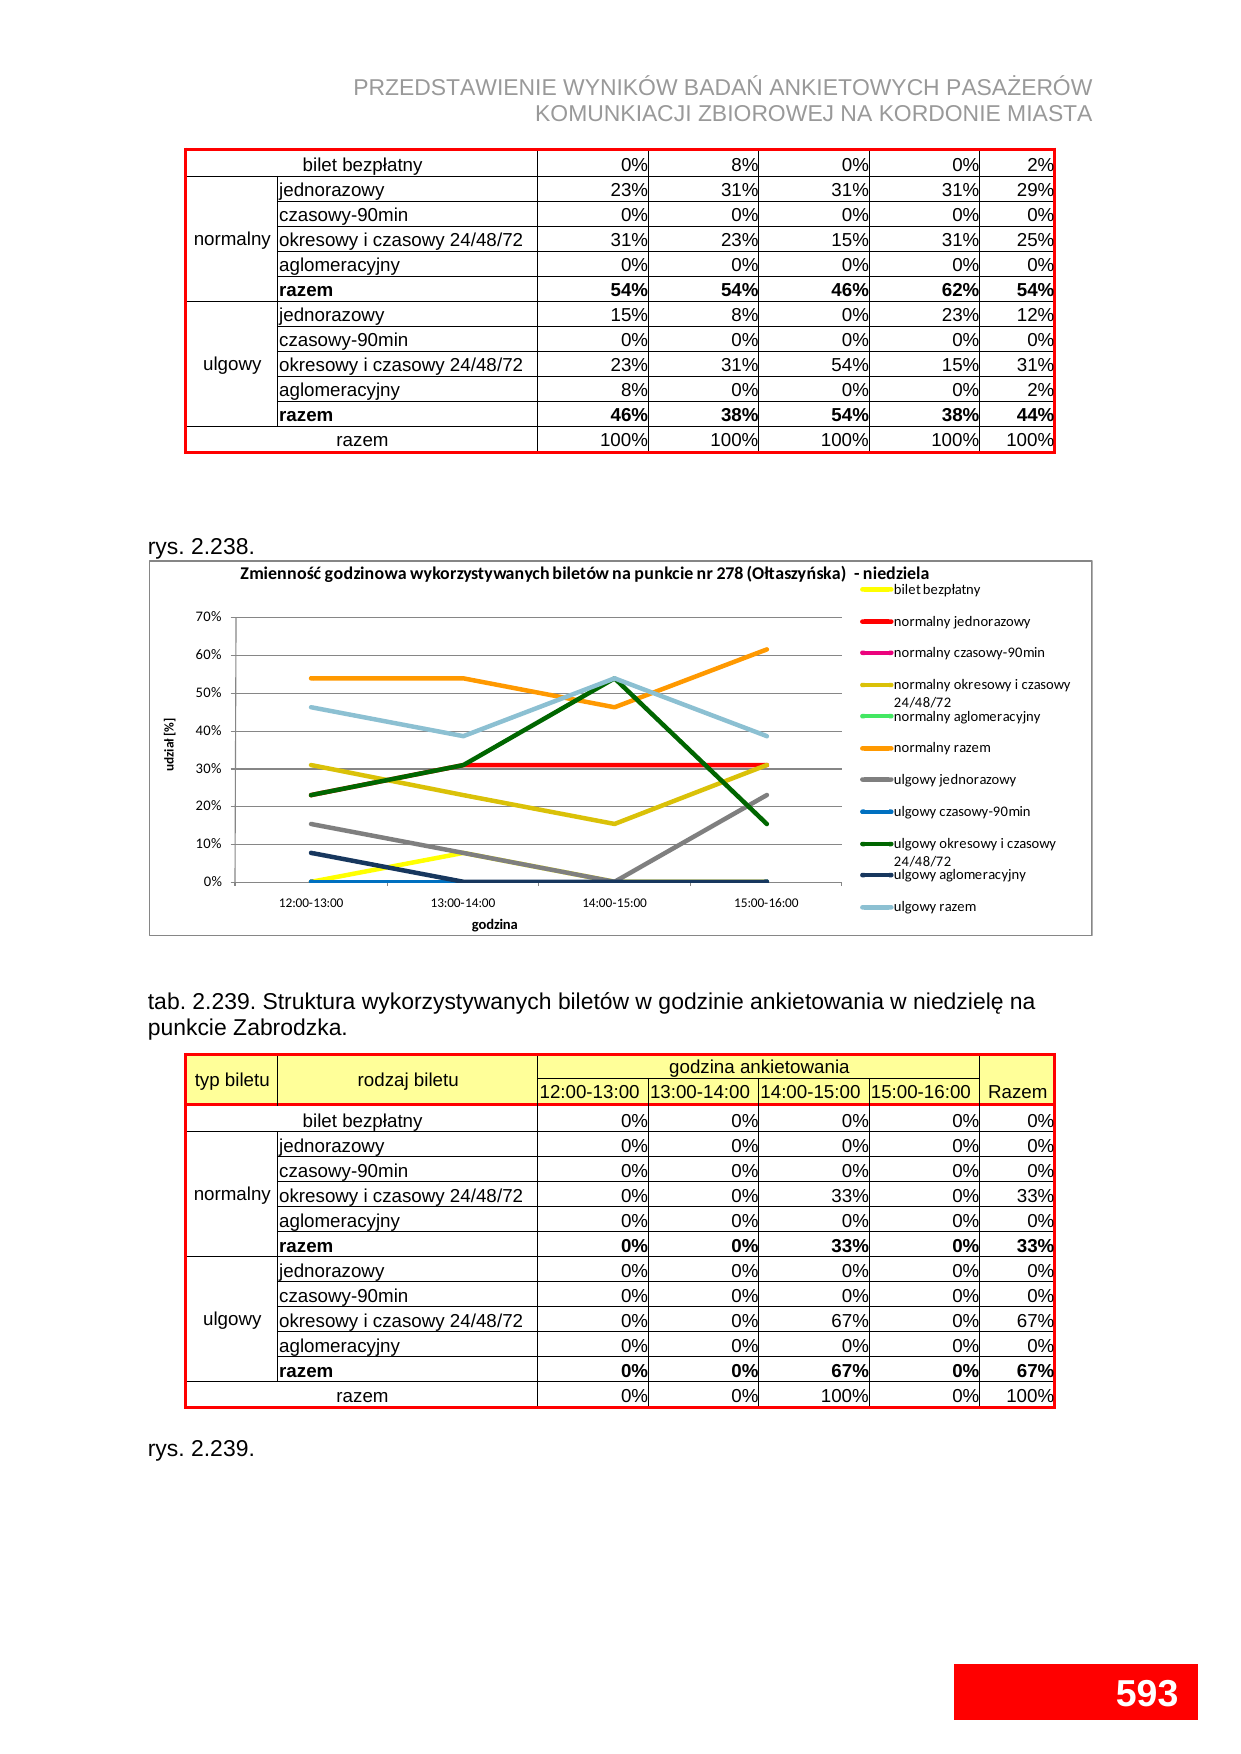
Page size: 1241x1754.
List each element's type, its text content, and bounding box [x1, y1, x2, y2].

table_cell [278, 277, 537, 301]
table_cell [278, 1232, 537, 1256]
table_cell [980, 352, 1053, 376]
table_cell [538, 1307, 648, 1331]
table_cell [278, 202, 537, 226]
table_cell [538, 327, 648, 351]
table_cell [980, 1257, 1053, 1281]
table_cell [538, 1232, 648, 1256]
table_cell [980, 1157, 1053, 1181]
text tab. 2.239. Struktura wykorzystywanych biletów w godzinie ankietowania w niedzielę na punkcie Zabrodzka. [148, 988, 1092, 1040]
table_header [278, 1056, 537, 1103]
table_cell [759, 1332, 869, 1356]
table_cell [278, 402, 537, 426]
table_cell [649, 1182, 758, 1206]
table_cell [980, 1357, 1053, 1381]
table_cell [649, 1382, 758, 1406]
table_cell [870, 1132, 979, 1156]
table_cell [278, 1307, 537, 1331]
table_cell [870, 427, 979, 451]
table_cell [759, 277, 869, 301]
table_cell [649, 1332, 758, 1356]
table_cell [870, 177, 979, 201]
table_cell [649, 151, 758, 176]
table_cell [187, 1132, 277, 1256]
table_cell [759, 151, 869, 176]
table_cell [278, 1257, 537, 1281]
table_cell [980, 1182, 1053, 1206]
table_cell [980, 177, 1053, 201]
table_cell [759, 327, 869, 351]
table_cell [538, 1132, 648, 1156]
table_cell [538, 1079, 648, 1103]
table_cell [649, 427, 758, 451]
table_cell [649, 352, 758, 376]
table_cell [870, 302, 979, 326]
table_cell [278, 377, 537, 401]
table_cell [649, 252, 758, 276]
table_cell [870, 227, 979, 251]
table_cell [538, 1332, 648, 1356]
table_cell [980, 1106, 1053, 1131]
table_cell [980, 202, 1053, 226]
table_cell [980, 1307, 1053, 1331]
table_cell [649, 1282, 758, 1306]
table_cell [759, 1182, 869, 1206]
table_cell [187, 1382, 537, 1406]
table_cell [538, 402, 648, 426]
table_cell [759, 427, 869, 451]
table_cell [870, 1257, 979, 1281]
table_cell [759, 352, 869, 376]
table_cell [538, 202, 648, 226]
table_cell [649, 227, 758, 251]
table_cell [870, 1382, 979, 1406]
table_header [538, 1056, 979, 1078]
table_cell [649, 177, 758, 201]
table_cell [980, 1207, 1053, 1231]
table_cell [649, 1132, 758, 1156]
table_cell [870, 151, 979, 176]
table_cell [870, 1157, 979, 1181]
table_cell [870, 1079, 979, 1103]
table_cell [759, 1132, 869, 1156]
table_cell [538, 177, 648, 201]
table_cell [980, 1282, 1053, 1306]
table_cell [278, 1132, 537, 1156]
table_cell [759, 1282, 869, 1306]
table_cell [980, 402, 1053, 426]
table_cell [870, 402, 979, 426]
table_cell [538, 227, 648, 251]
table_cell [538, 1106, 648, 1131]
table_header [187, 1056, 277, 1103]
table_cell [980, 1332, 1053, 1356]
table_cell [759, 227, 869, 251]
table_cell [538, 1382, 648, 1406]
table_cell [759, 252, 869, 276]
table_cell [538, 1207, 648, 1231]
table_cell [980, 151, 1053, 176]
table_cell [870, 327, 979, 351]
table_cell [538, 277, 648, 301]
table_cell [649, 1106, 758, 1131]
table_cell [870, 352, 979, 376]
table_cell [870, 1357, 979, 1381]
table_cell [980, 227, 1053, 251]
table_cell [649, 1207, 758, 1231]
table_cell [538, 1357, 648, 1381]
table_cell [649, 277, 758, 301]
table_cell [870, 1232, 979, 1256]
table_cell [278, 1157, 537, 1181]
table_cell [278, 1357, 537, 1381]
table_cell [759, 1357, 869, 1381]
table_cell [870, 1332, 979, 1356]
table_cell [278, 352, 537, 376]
text rys. 2.238. [148, 533, 1092, 559]
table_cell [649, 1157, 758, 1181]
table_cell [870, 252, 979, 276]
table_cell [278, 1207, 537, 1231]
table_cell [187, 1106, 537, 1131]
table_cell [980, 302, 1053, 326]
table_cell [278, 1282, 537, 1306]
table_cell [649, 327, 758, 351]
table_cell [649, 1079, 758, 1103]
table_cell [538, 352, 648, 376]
text rys. 2.239. [148, 1435, 1092, 1462]
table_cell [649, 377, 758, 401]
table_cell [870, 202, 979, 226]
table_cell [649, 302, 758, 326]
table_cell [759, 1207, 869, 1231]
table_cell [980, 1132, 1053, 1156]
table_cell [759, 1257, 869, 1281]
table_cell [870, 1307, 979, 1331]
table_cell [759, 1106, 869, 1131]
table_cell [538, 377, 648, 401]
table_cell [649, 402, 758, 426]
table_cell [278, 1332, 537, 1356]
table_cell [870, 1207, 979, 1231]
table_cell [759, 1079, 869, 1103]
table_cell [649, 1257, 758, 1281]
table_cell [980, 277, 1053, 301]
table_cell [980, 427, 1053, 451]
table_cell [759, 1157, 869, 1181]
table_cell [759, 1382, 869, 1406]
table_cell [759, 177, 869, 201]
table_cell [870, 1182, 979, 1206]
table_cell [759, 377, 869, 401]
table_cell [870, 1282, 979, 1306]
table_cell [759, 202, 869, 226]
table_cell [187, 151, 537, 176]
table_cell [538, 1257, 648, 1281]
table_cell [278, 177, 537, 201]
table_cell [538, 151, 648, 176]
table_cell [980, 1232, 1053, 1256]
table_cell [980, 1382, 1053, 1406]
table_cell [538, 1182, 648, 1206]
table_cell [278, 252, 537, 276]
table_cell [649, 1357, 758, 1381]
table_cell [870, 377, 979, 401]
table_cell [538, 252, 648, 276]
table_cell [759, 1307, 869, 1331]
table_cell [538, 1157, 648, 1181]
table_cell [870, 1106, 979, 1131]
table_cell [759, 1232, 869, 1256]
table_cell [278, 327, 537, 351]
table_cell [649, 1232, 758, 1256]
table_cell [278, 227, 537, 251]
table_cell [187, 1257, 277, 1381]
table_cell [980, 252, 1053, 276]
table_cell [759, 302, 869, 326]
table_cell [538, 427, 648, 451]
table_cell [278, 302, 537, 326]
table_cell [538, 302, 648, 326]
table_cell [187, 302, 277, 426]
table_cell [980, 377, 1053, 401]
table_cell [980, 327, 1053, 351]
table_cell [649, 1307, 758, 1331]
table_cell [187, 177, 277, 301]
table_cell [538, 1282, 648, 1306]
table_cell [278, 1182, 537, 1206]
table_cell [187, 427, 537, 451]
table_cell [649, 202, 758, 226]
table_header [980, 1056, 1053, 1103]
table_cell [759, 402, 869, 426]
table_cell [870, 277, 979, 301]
